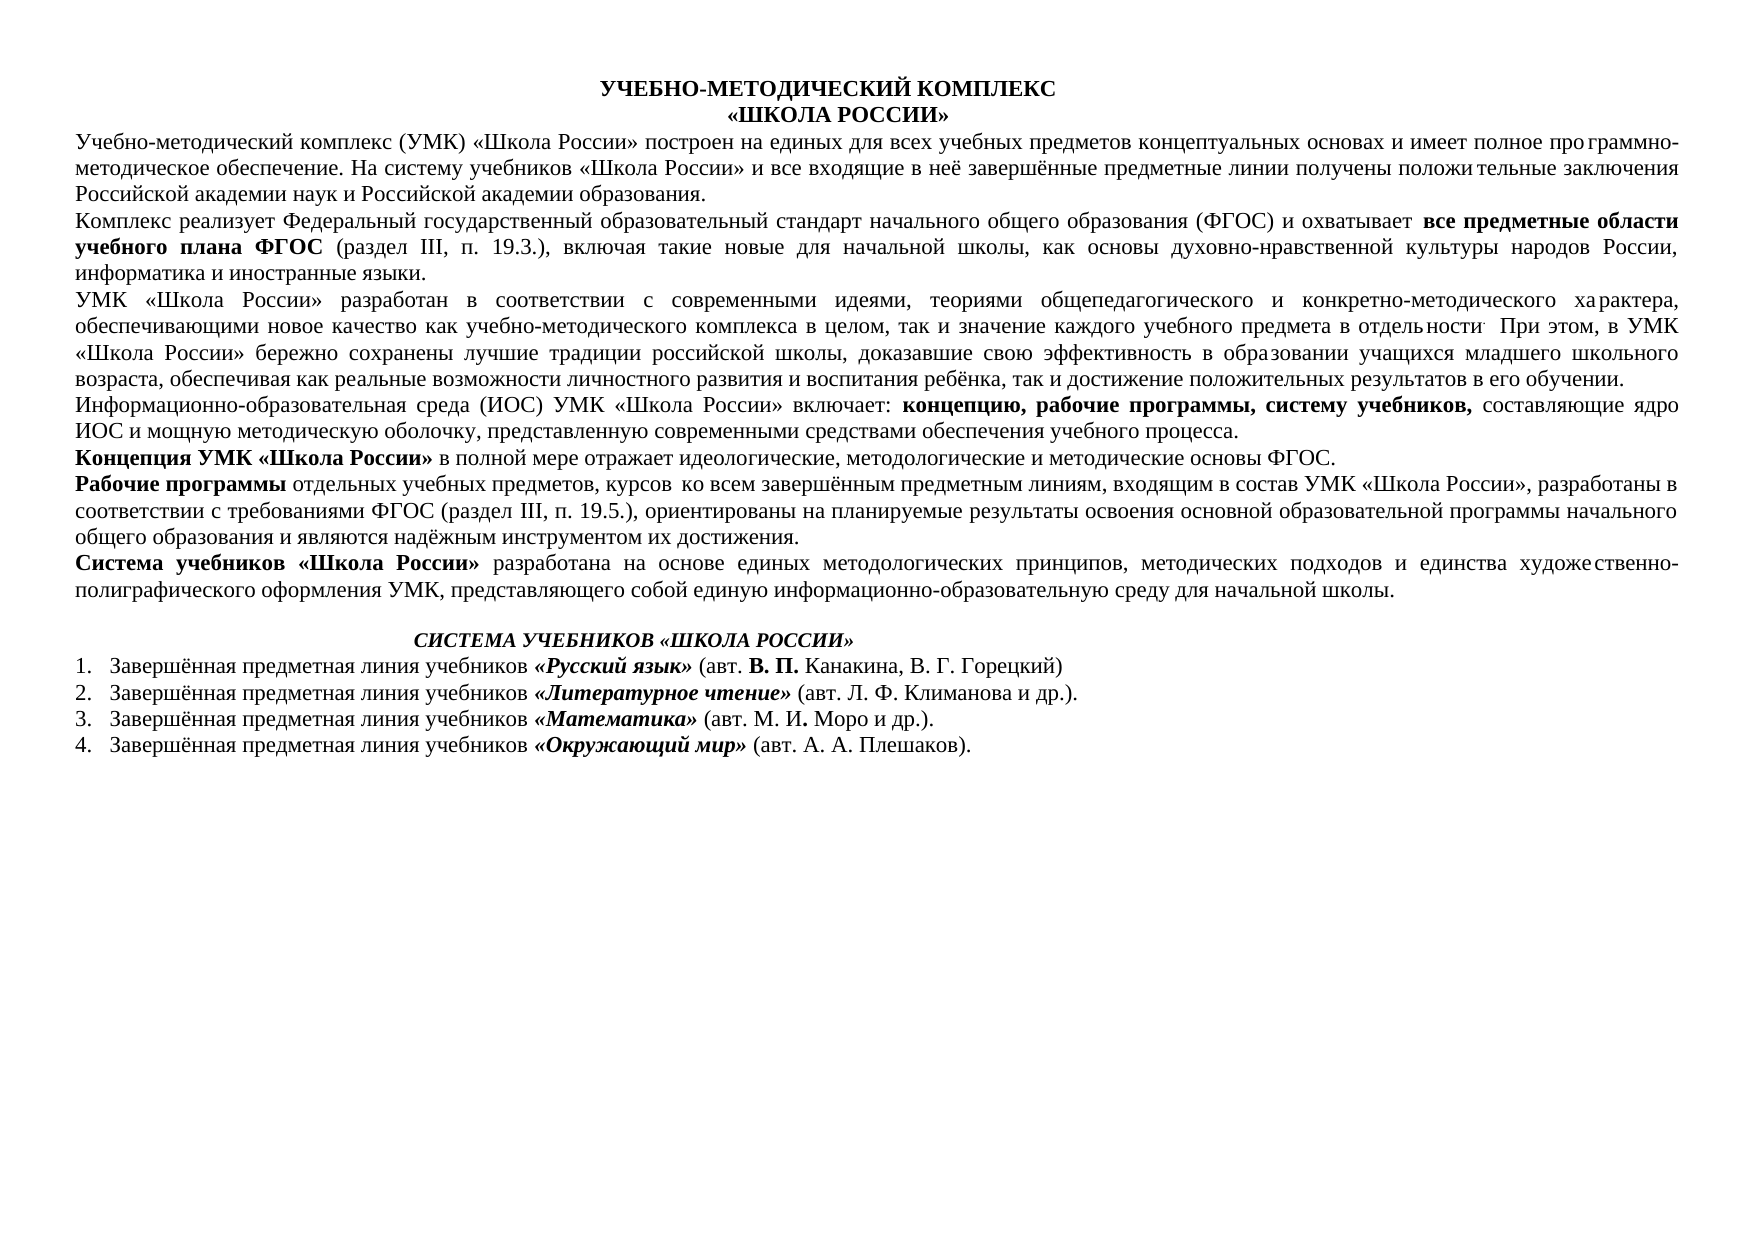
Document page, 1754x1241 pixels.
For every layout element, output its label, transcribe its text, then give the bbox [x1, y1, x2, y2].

text УМК «Школа России» разработан в соответствии с современными идеями, теориями общепедагогического и конкретно-методического характера, обеспечивающими новое качество как учебно-методического комплекса в целом, так и значение каждого учебного предмета в отдельности. При этом, в УМК «Школа России» бережно сохранены лучшие традиции российской школы, доказавшие свою эффективность в образовании учащихся младшего школьного возраста, обеспечивая как реальные возможности личностного развития и воспитания ребёнка, так и достижение положительных результатов в его обучении. [75, 286, 1679, 391]
text 4. Завершённая предметная линия учебников «Окружающий мир» (авт. А. А. Плешаков). [75, 732, 1679, 758]
text Концепция УМК «Школа России» в полной мере отражает идеологические, методологические и методические основы ФГОС. [75, 444, 1679, 470]
text УЧЕБНО-МЕТОДИЧЕСКИЙ КОМПЛЕКС [75, 75, 1679, 101]
text «ШКОЛА РОССИИ» [75, 101, 1679, 128]
text Система учебников «Школа России» разработана на основе единых методологических принципов, методических подходов и единства художественно-полиграфического оформления УМК, представляющего собой единую информационно-образовательную среду для начальной школы. [75, 549, 1679, 602]
text Информационно-образовательная среда (ИОС) УМК «Школа России» включает: концепцию, рабочие программы, систему учебников, составляющие ядро ИОС и мощную методическую оболочку, представленную современными средствами обеспечения учебного процесса. [75, 391, 1679, 444]
text 3. Завершённая предметная линия учебников «Математика» (авт. М. И. Моро и др.). [75, 705, 1679, 732]
text 2. Завершённая предметная линия учебников «Литературное чтение» (авт. Л. Ф. Климанова и др.). [75, 679, 1679, 705]
text Рабочие программы отдельных учебных предметов, курсов ко всем завершённым предметным линиям, входящим в состав УМК «Школа России», разработаны в соответствии с требованиями ФГОС (раздел III, п. 19.5.), ориентированы на планируемые результаты освоения основной образовательной программы начального общего образования и являются надёжным инструментом их достижения. [75, 470, 1679, 549]
text СИСТЕМА УЧЕБНИКОВ «ШКОЛА РОССИИ» [75, 628, 1679, 652]
text Учебно-методический комплекс (УМК) «Школа России» построен на единых для всех учебных предметов концептуальных основах и имеет полное программно-методическое обеспечение. На систему учебников «Школа России» и все входящие в неё завершённые предметные линии получены положительные заключения Российской академии наук и Российской академии образования. [75, 128, 1679, 207]
text 1. Завершённая предметная линия учебников «Русский язык» (авт. В. П. Канакина, В. Г. Горецкий) [75, 652, 1679, 679]
text Комплекс реализует Федеральный государственный образовательный стандарт начального общего образования (ФГОС) и охватывает все предметные области учебного плана ФГОС (раздел III, п. 19.3.), включая такие новые для начальной школы, как основы духовно-нравственной культуры народов России, информатика и иностранные языки. [75, 207, 1679, 286]
